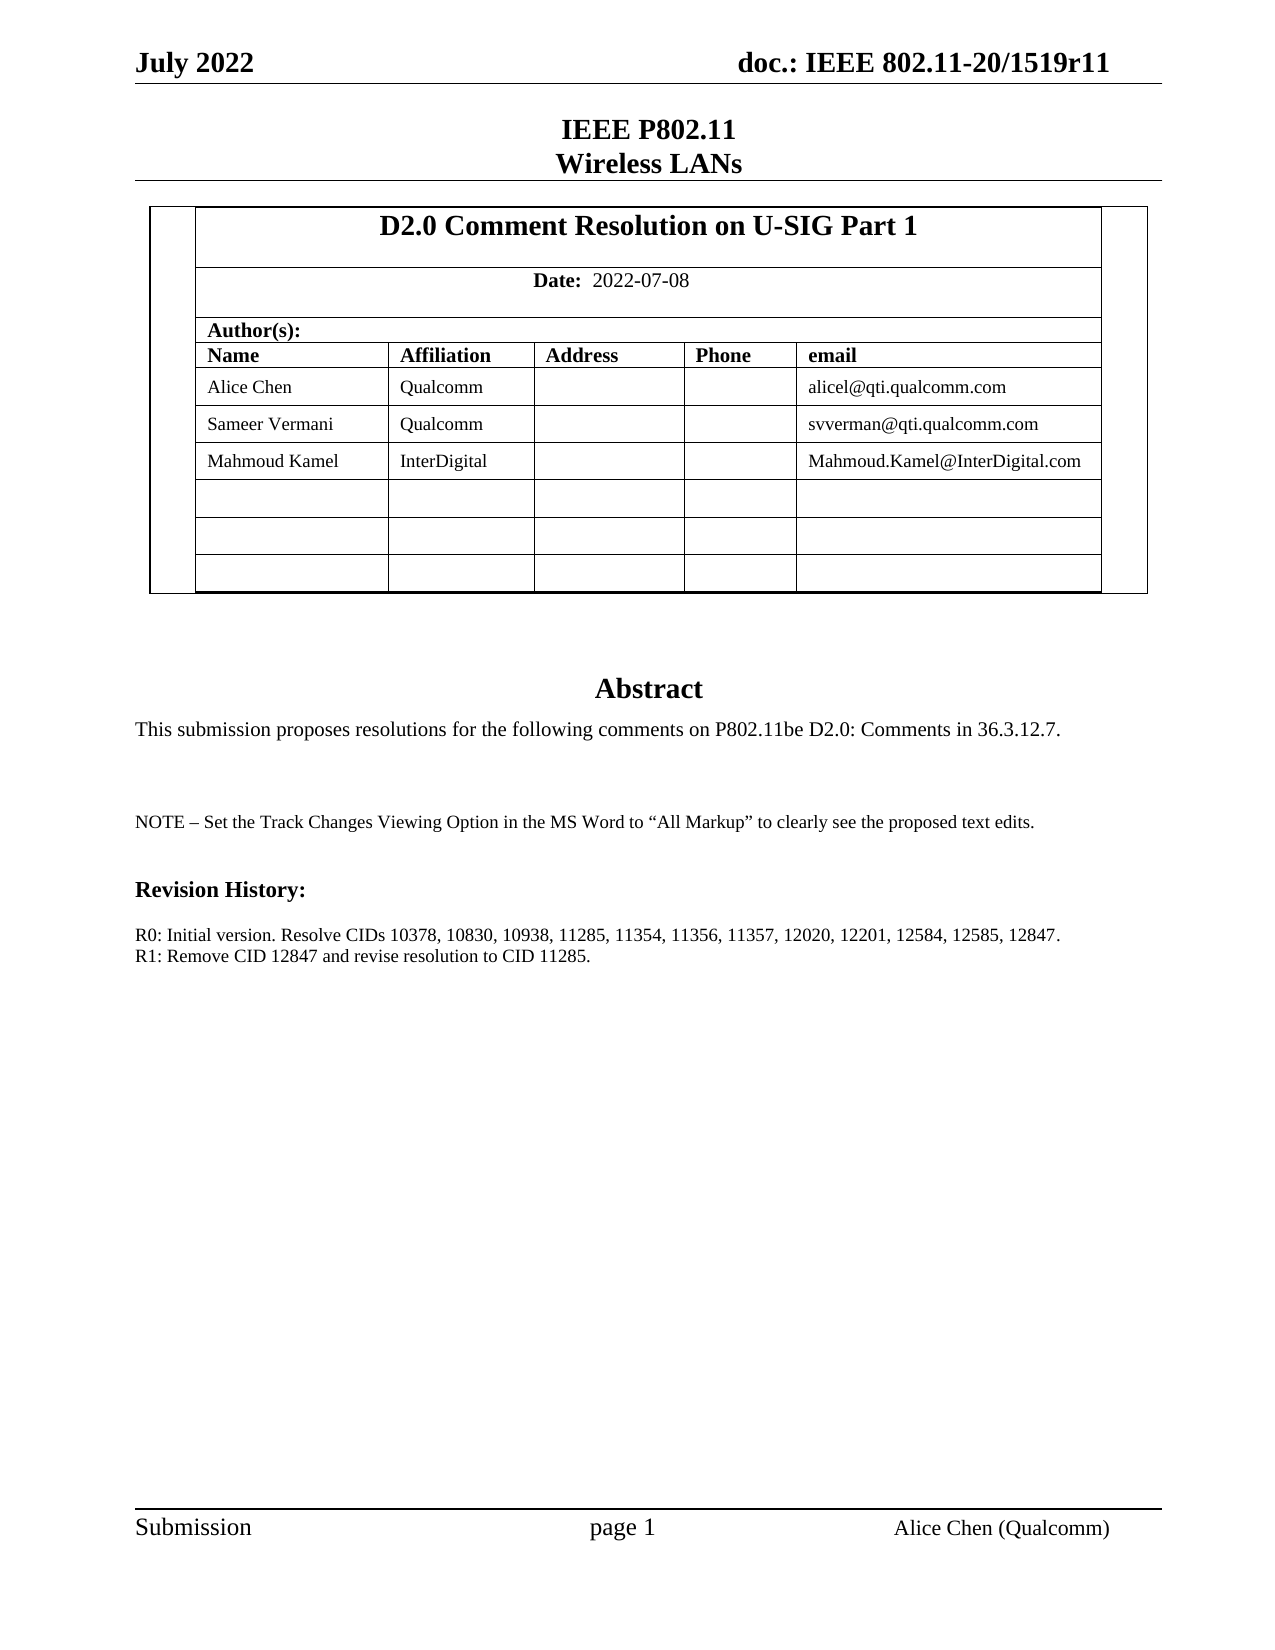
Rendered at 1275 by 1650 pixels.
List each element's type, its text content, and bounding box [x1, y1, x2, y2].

table_header [797, 368, 1101, 405]
table_header [797, 555, 1101, 591]
table_header [389, 443, 534, 479]
table_header [389, 518, 534, 554]
table_header [196, 406, 388, 442]
table_header [685, 518, 796, 554]
text NOTE – Set the Track Changes Viewing Option in the MS Word to “All Markup” to clearly see the proposed text edits. [135, 811, 1162, 833]
table_header [151, 207, 195, 593]
table_header [535, 518, 684, 554]
table_header [196, 343, 388, 367]
text Abstract [135, 671, 1162, 705]
text R0: Initial version. Resolve CIDs 10378, 10830, 10938, 11285, 11354, 11356, 11357, 12020, 12201, 12584, 12585, 12847. [135, 924, 1162, 945]
table_header [389, 406, 534, 442]
table_header [535, 443, 684, 479]
text This submission proposes resolutions for the following comments on P802.11be D2.0: Comments in 36.3.12.7. [135, 717, 1162, 741]
table_header [685, 368, 796, 405]
table_header [535, 480, 684, 517]
table_header [535, 343, 684, 367]
table_header [797, 406, 1101, 442]
table_header [535, 555, 684, 591]
table_header [685, 343, 796, 367]
text Revision History: [135, 876, 1162, 902]
table_header [685, 406, 796, 442]
table_header [196, 268, 1101, 317]
table_header [1102, 207, 1147, 593]
table_header [797, 518, 1101, 554]
table_header [196, 318, 1101, 342]
table_header [797, 443, 1101, 479]
text IEEE P802.11 Wireless LANs [135, 112, 1162, 180]
table_header [685, 480, 796, 517]
table_header [196, 368, 388, 405]
table_header [535, 368, 684, 405]
table_header [797, 343, 1101, 367]
table_header [685, 555, 796, 591]
table_header [389, 555, 534, 591]
table_header [535, 406, 684, 442]
table_header [389, 368, 534, 405]
table_header [196, 480, 388, 517]
table_header [196, 518, 388, 554]
text R1: Remove CID 12847 and revise resolution to CID 11285. [135, 945, 1162, 967]
table_header [196, 555, 388, 591]
table_header [389, 343, 534, 367]
table_header [389, 480, 534, 517]
table_header [196, 208, 1101, 267]
table_header [797, 480, 1101, 517]
table_header [196, 443, 388, 479]
table_header [685, 443, 796, 479]
